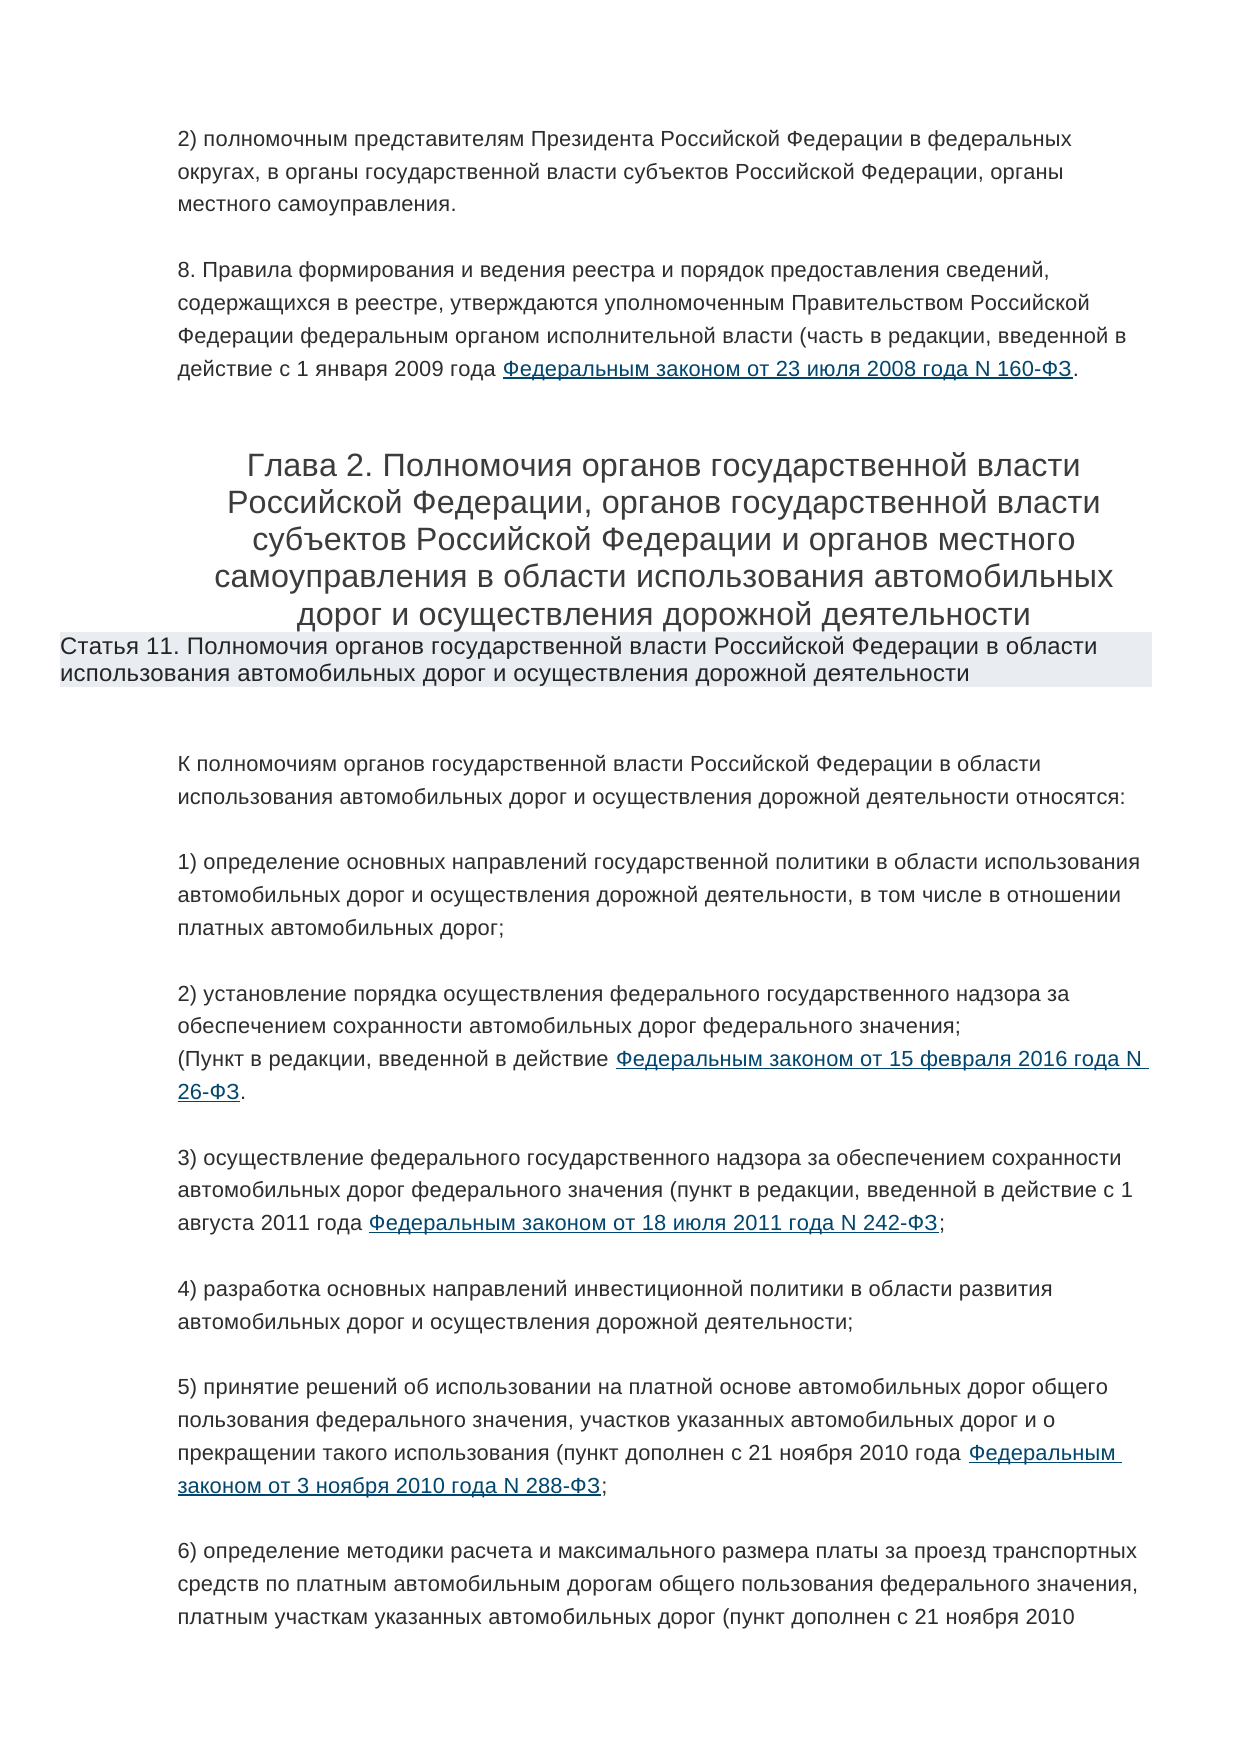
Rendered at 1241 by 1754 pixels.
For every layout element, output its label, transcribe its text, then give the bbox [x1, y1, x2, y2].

text Глава 2. Полномочия органов государственной власти Российской Федерации, органов государственной власти субъектов Российской Федерации и органов местного самоуправления в области использования автомобильных дорог и осуществления дорожной деятельности [177, 446, 1152, 632]
text 4) разработка основных направлений инвестиционной политики в области развития автомобильных дорог и осуществления дорожной деятельности; [177, 1268, 1152, 1367]
text 2) полномочным представителям Президента Российской Федерации в федеральных округах, в органы государственной власти субъектов Российской Федерации, органы местного самоуправления. [177, 118, 1152, 249]
text 5) принятие решений об использовании на платной основе автомобильных дорог общего пользования федерального значения, участков указанных автомобильных дорог и о прекращении такого использования (пункт дополнен с 21 ноября 2010 года Федеральным законом от 3 ноября 2010 года N 288-ФЗ; [177, 1367, 1152, 1531]
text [177, 1531, 1152, 1629]
text 8. Правила формирования и ведения реестра и порядок предоставления сведений, содержащихся в реестре, утверждаются уполномоченным Правительством Российской Федерации федеральным органом исполнительной власти (часть в редакции, введенной в действие с 1 января 2009 года Федеральным законом от 23 июля 2008 года N 160-ФЗ. [177, 249, 1152, 446]
text 2) установление порядка осуществления федерального государственного надзора за обеспечением сохранности автомобильных дорог федерального значения; (Пункт в редакции, введенной в действие Федеральным законом от 15 февраля 2016 года N 26-ФЗ. [177, 973, 1152, 1137]
text К полномочиям органов государственной власти Российской Федерации в области использования автомобильных дорог и осуществления дорожной деятельности относятся: [177, 710, 1152, 842]
text 1) определение основных направлений государственной политики в области использования автомобильных дорог и осуществления дорожной деятельности, в том числе в отношении платных автомобильных дорог; [177, 842, 1152, 973]
text Статья 11. Полномочия органов государственной власти Российской Федерации в области использования автомобильных дорог и осуществления дорожной деятельности [60, 632, 1152, 687]
text 3) осуществление федерального государственного надзора за обеспечением сохранности автомобильных дорог федерального значения (пункт в редакции, введенной в действие с 1 августа 2011 года Федеральным законом от 18 июля 2011 года N 242-ФЗ; [177, 1137, 1152, 1268]
